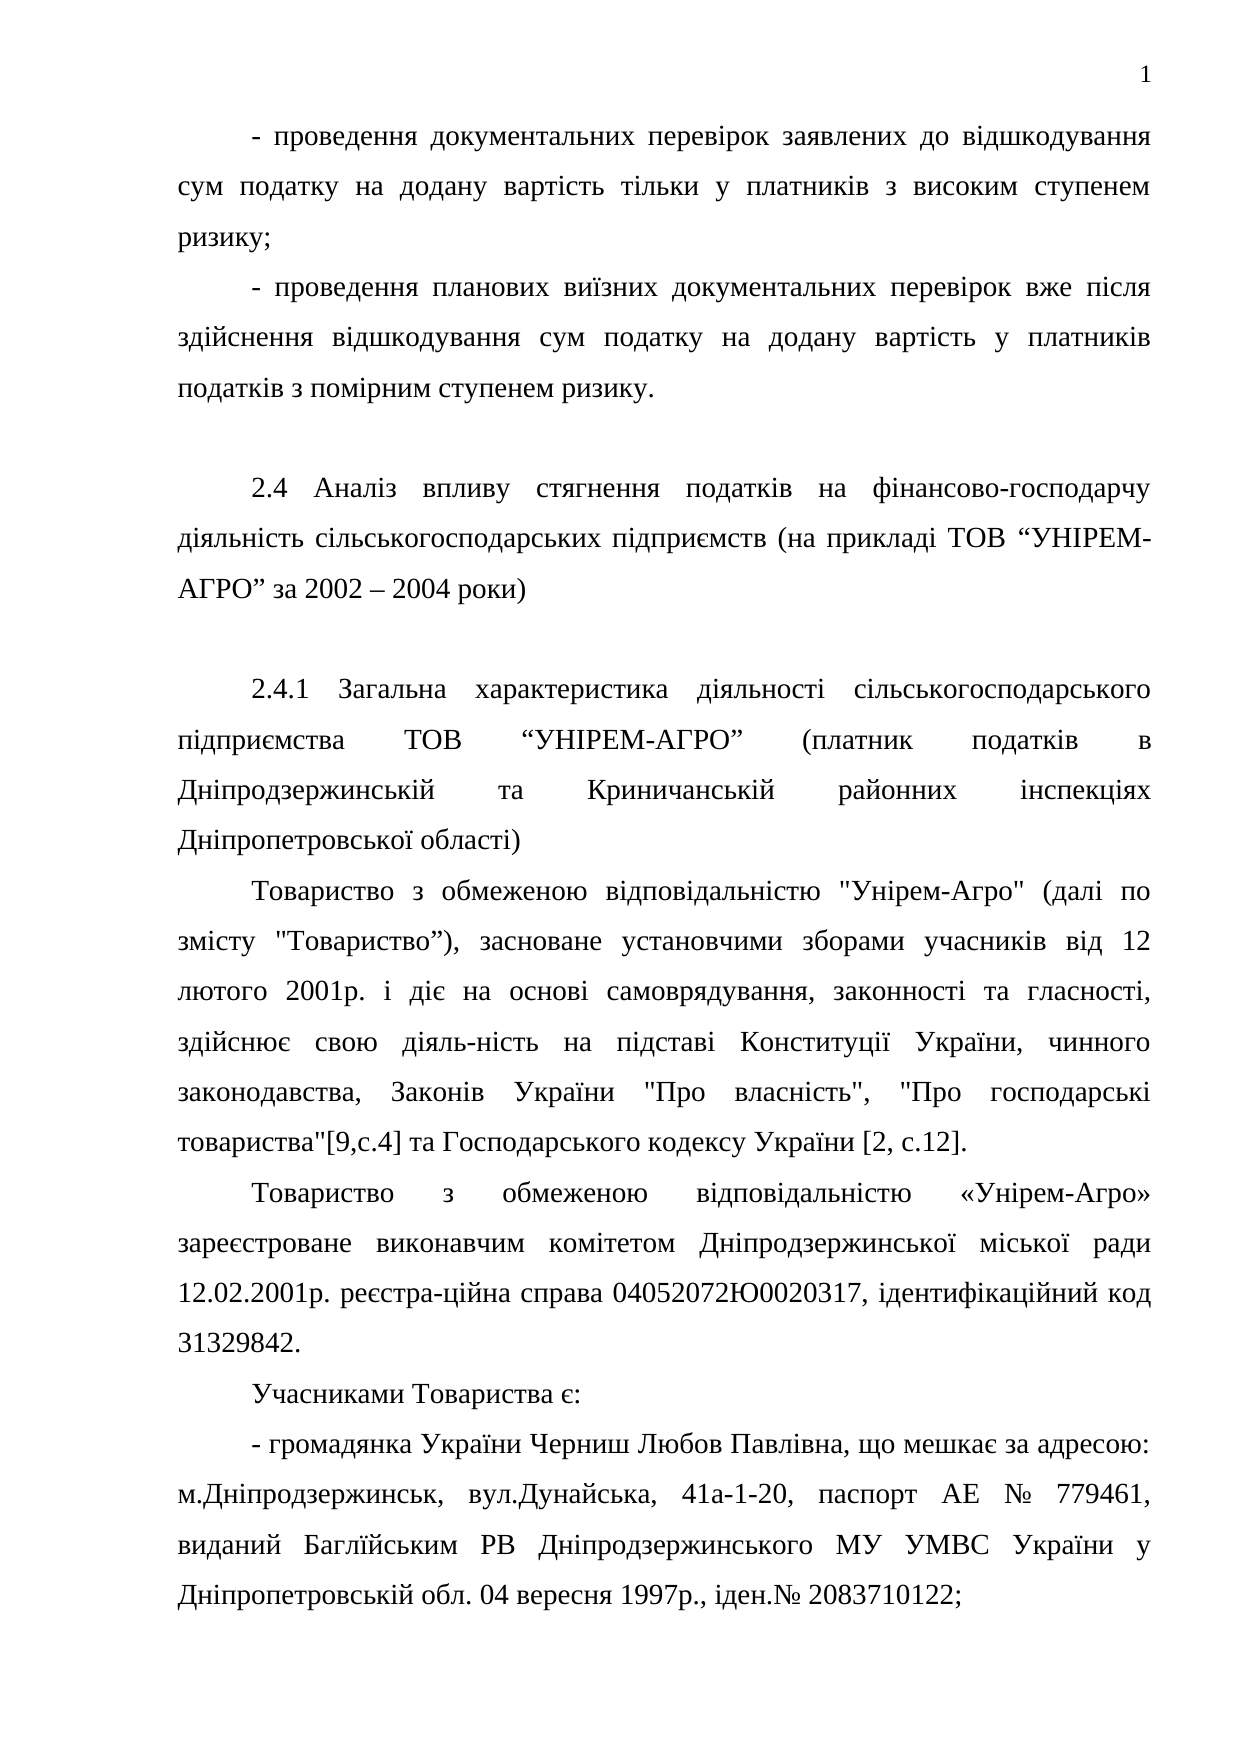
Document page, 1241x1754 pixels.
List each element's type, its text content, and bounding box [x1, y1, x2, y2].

text - проведення планових виїзних документальних перевірок вже після здійснення відшкодування сум податку на додану вартість у платників податків з помірним ступенем ризику. [177, 269, 1152, 403]
text Товариство з обмеженою відповідальністю "Унірем-Агро" (далі по змісту "Товариство”), засноване установчими зборами учасників від 12 лютого 2001р. і діє на основі самоврядування, законності та гласності, здійснює свою діяль-ність на підставі Конституції України, чинного законодавства, Законів України "Про власність", "Про господарські товариства"[9,с.4] та Господарського кодексу України [2, с.12]. [177, 873, 1152, 1158]
text - громадянка України Черниш Любов Павлівна, що мешкає за адресою: м.Дніпродзержинськ, вул.Дунайська, 41а-1-20, паспорт АЕ № 779461, виданий Баглїйським РВ Дніпродзержинського МУ УМВС України у Дніпропетровській обл. 04 вересня 1997р., іден.№ 2083710122; [177, 1426, 1152, 1611]
text - проведення документальних перевірок заявлених до відшкодування сум податку на додану вартість тільки у платників з високим ступенем ризику; [177, 118, 1152, 252]
text Товариство з обмеженою відповідальністю «Унірем-Агро» зареєстроване виконавчим комітетом Дніпродзержинської міської ради 12.02.2001р. реєстра-ційна справа 04052072Ю0020317, ідентифікаційний код 31329842. [177, 1175, 1152, 1359]
text Учасниками Товариства є: [177, 1376, 1152, 1409]
text 2.4 Аналіз впливу стягнення податків на фінансово-господарчу діяльність сільськогосподарських підприємств (на прикладі ТОВ “УНІРЕМ-АГРО” за 2002 – 2004 роки) [177, 470, 1152, 604]
text 2.4.1 Загальна характеристика діяльності сільськогосподарського підприємства ТОВ “УНІРЕМ-АГРО” (платник податків в Дніпродзержинській та Криничанській районних інспекціях Дніпропетровської області) [177, 672, 1152, 856]
